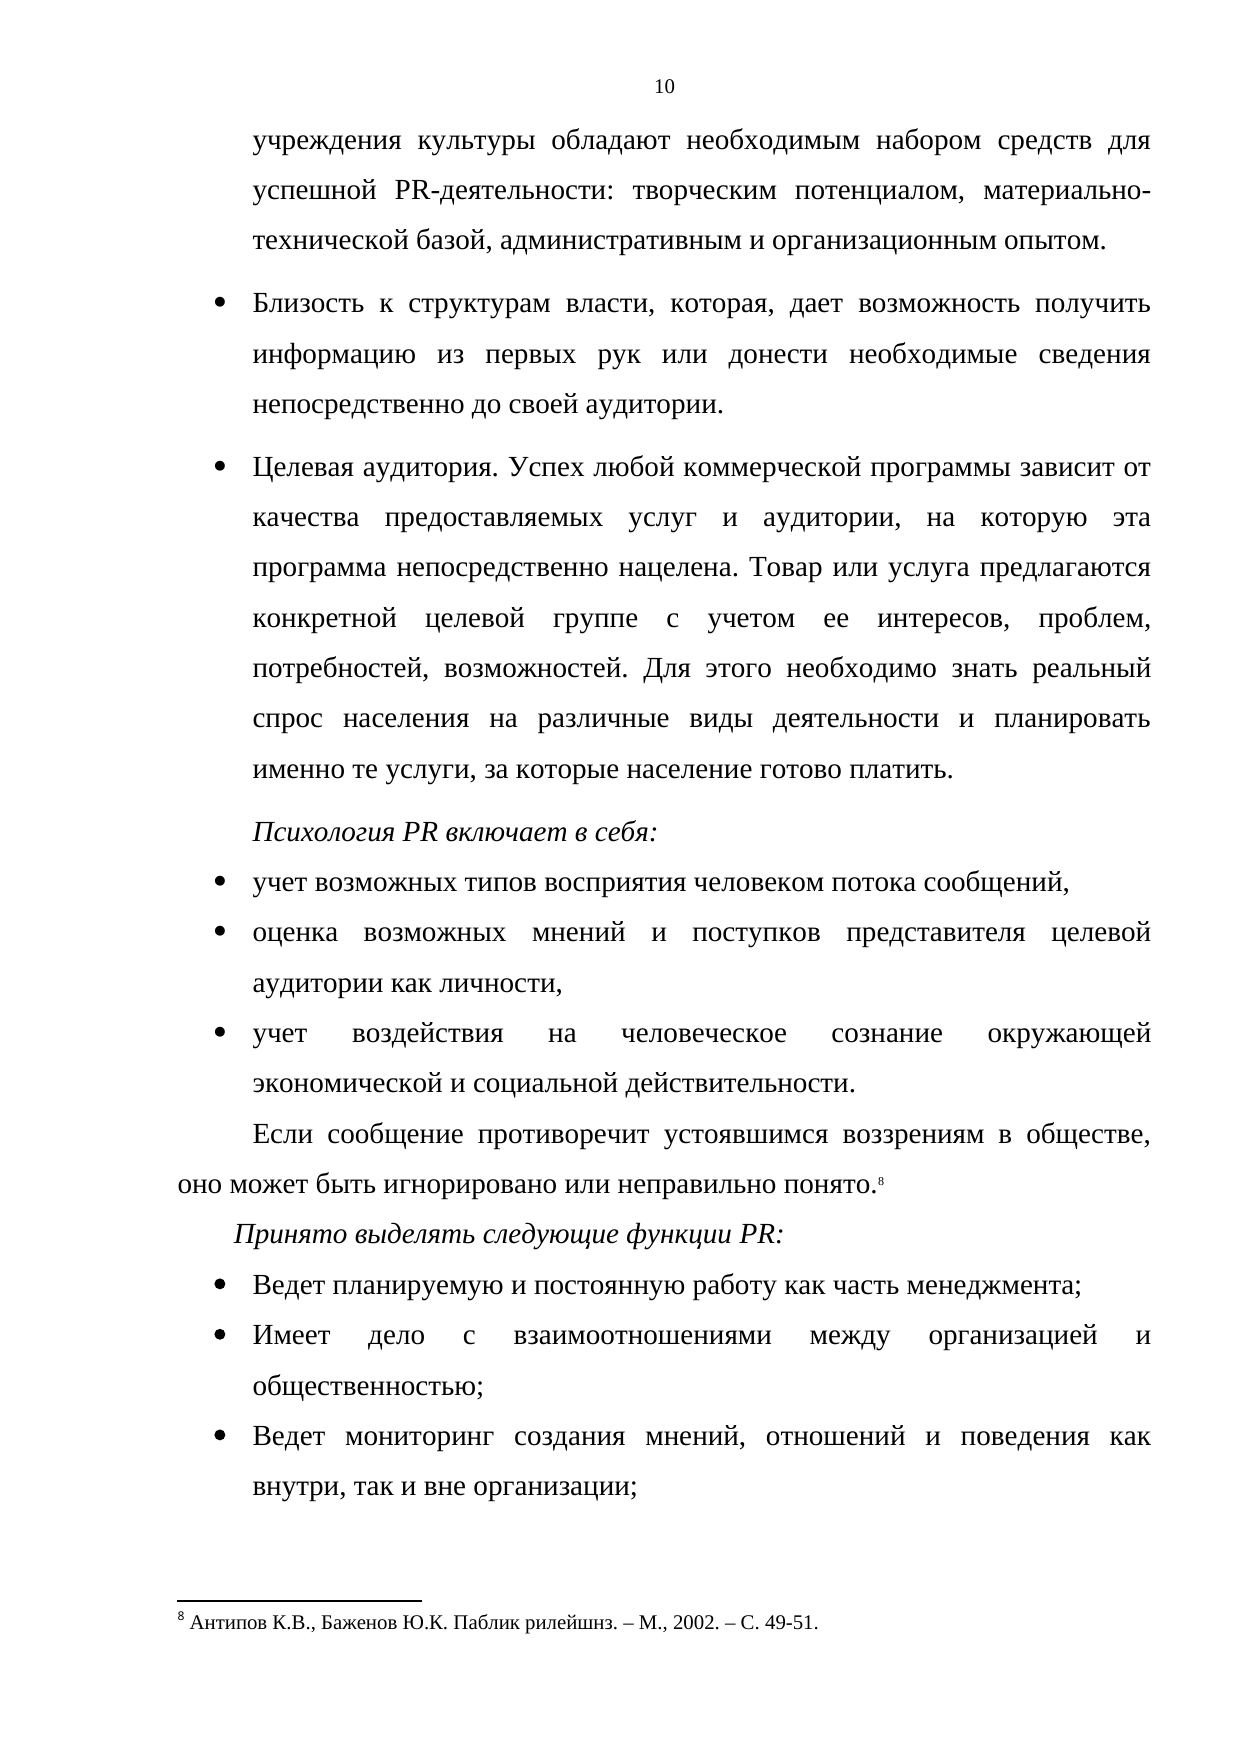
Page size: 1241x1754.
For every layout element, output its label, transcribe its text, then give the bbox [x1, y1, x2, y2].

list Целевая аудитория. Успех любой коммерческой программы зависит от качества предоставляемых услуг и аудитории, на которую эта программа непосредственно нацелена. Товар или услуга предлагаются конкретной целевой группе с учетом ее интересов, проблем, потребностей, возможностей. Для этого необходимо знать реальный спрос населения на различные виды деятельности и планировать именно те услуги, за которые население готово платить. [215, 449, 1152, 784]
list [215, 122, 1152, 256]
text Психология PR включает в себя: [177, 814, 1152, 847]
list Ведет планируемую и постоянную работу как часть менеджмента; [215, 1267, 1152, 1300]
list Близость к структурам власти, которая, дает возможность получить информацию из первых рук или донести необходимые сведения непосредственно до своей аудитории. [215, 285, 1152, 419]
list учет воздействия на человеческое сознание окружающей экономической и социальной действительности. [215, 1015, 1152, 1099]
text Если сообщение противоречит устоявшимся воззрениям в обществе, оно может быть игнорировано или неправильно понято. [177, 1116, 1152, 1200]
list Имеет дело с взаимоотношениями между организацией и общественностью; [215, 1317, 1152, 1401]
list Ведет мониторинг создания мнений, отношений и поведения как внутри, так и вне организации; [215, 1418, 1152, 1502]
text Принято выделять следующие функции PR: [177, 1216, 1152, 1250]
list учет возможных типов восприятия человеком потока сообщений, [215, 864, 1152, 898]
list оценка возможных мнений и поступков представителя целевой аудитории как личности, [215, 914, 1152, 998]
